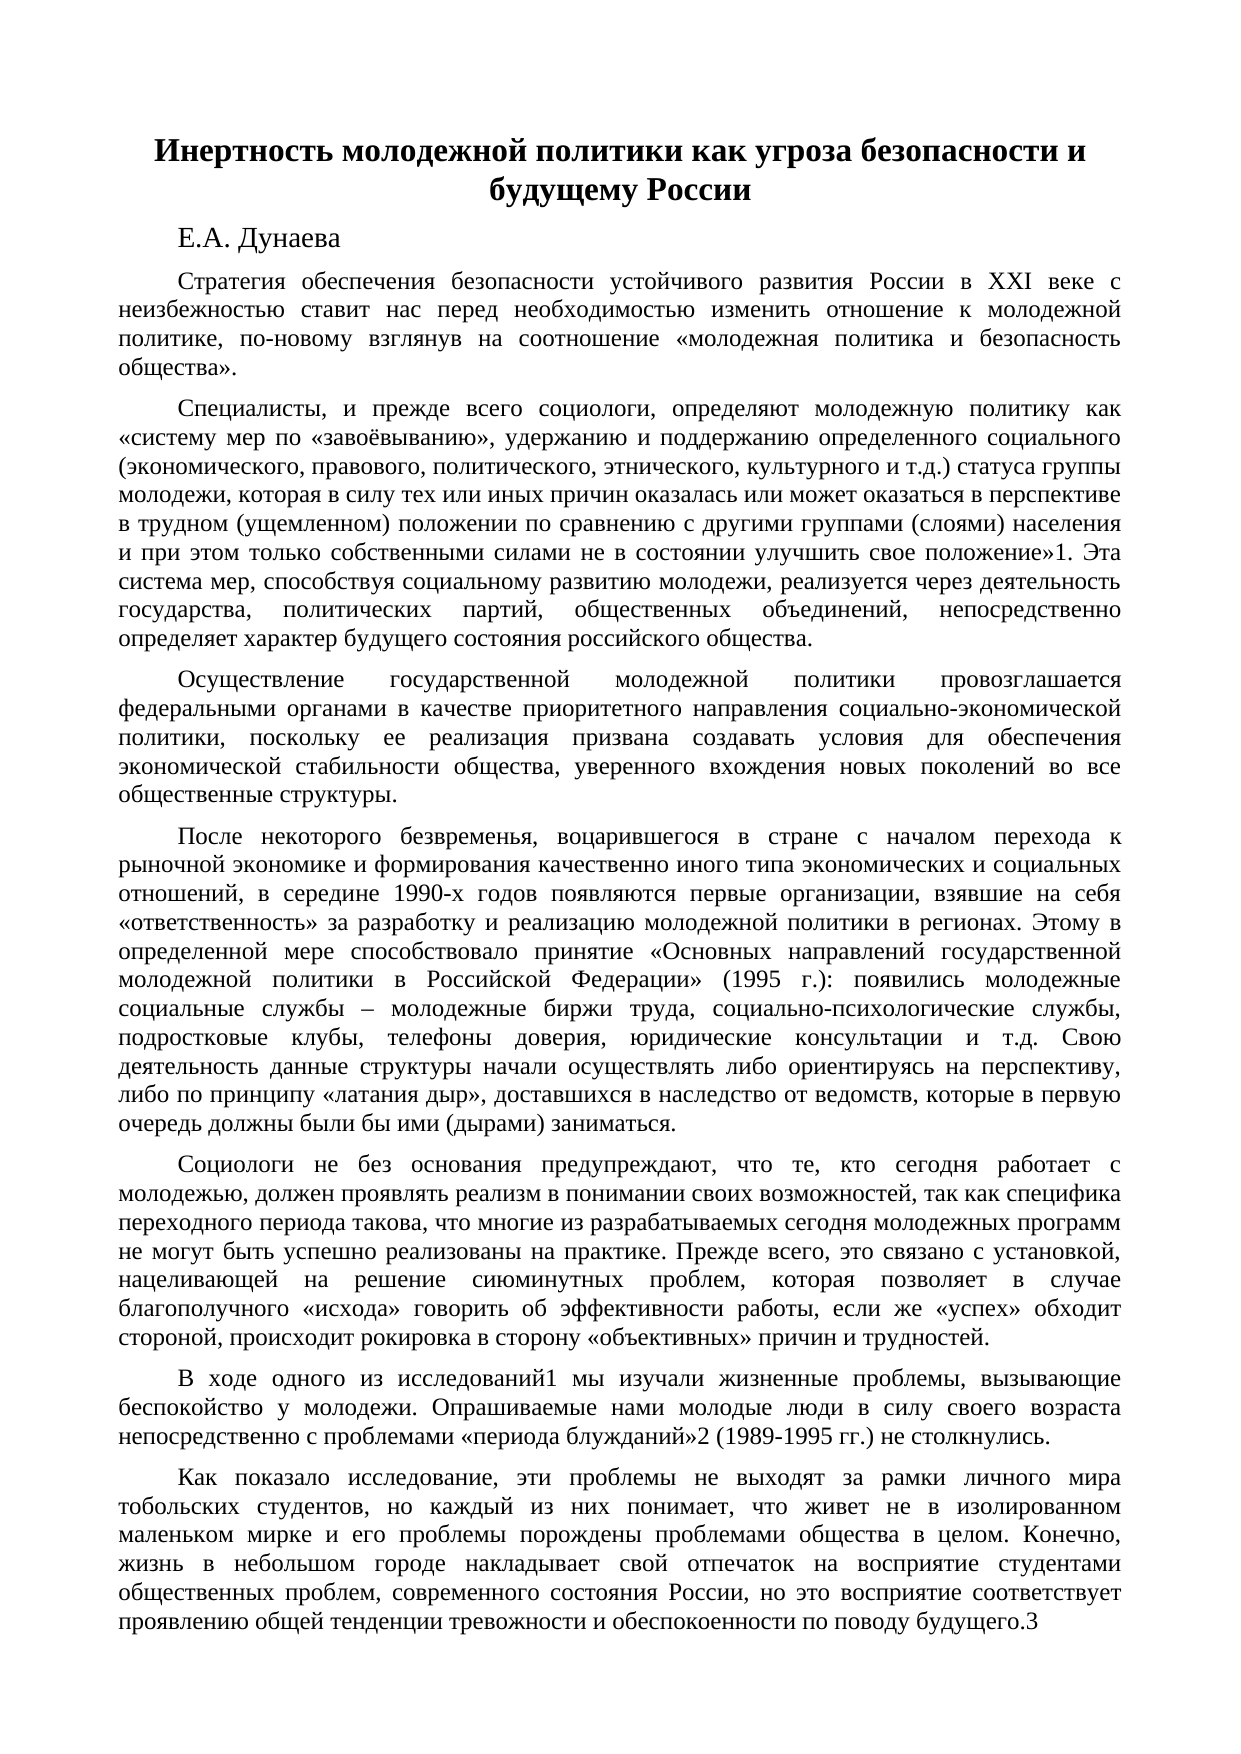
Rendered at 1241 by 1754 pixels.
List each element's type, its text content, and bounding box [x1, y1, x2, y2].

text Социологи не без основания предупреждают, что те, кто сегодня работает с молодежью, должен проявлять реализм в понимании своих возможностей, так как специфика переходного периода такова, что многие из разрабатываемых сегодня молодежных программ не могут быть успешно реализованы на практике. Прежде всего, это связано с установкой, нацеливающей на решение сиюминутных проблем, которая позволяет в случае благополучного «исхода» говорить об эффективности работы, если же «успех» обходит стороной, происходит рокировка в сторону «объективных» причин и трудностей. [118, 1149, 1122, 1351]
text Инертность молодежной политики как угроза безопасности и будущему России [118, 131, 1122, 207]
text Е.А. Дунаева [118, 220, 1122, 253]
text В ходе одного из исследований1 мы изучали жизненные проблемы, вызывающие беспокойство у молодежи. Опрашиваемые нами молодые люди в силу своего возраста непосредственно с проблемами «периода блужданий»2 (1989-1995 гг.) не столкнулись. [118, 1363, 1122, 1449]
text Стратегия обеспечения безопасности устойчивого развития России в XXI веке с неизбежностью ставит нас перед необходимостью изменить отношение к молодежной политике, по-новому взглянув на соотношение «молодежная политика и безопасность общества». [118, 266, 1122, 381]
text После некоторого безвременья, воцарившегося в стране с началом перехода к рыночной экономике и формирования качественно иного типа экономических и социальных отношений, в середине 1990-х годов появляются первые организации, взявшие на себя «ответственность» за разработку и реализацию молодежной политики в регионах. Этому в определенной мере способствовало принятие «Основных направлений государственной молодежной политики в Российской Федерации» (1995 г.): появились молодежные социальные службы – молодежные биржи труда, социально-психологические службы, подростковые клубы, телефоны доверия, юридические консультации и т.д. Свою деятельность данные структуры начали осуществлять либо ориентируясь на перспективу, либо по принципу «латания дыр», доставшихся в наследство от ведомств, которые в первую очередь должны были бы ими (дырами) заниматься. [118, 821, 1122, 1137]
text Как показало исследование, эти проблемы не выходят за рамки личного мира тобольских студентов, но каждый из них понимает, что живет не в изолированном маленьком мирке и его проблемы порождены проблемами общества в целом. Конечно, жизнь в небольшом городе накладывает свой отпечаток на восприятие студентами общественных проблем, современного состояния России, но это восприятие соответствует проявлению общей тенденции тревожности и обеспокоенности по поводу будущего.3 [118, 1462, 1122, 1634]
text Специалисты, и прежде всего социологи, определяют молодежную политику как «систему мер по «завоёвыванию», удержанию и поддержанию определенного социального (экономического, правового, политического, этнического, культурного и т.д.) статуса группы молодежи, которая в силу тех или иных причин оказалась или может оказаться в перспективе в трудном (ущемленном) положении по сравнению с другими группами (слоями) населения и при этом только собственными силами не в состоянии улучшить свое положение»1. Эта система мер, способствуя социальному развитию молодежи, реализуется через деятельность государства, политических партий, общественных объединений, непосредственно определяет характер будущего состояния российского общества. [118, 393, 1122, 652]
text Осуществление государственной молодежной политики провозглашается федеральными органами в качестве приоритетного направления социально-экономической политики, поскольку ее реализация призвана создавать условия для обеспечения экономической стабильности общества, уверенного вхождения новых поколений во все общественные структуры. [118, 664, 1122, 808]
